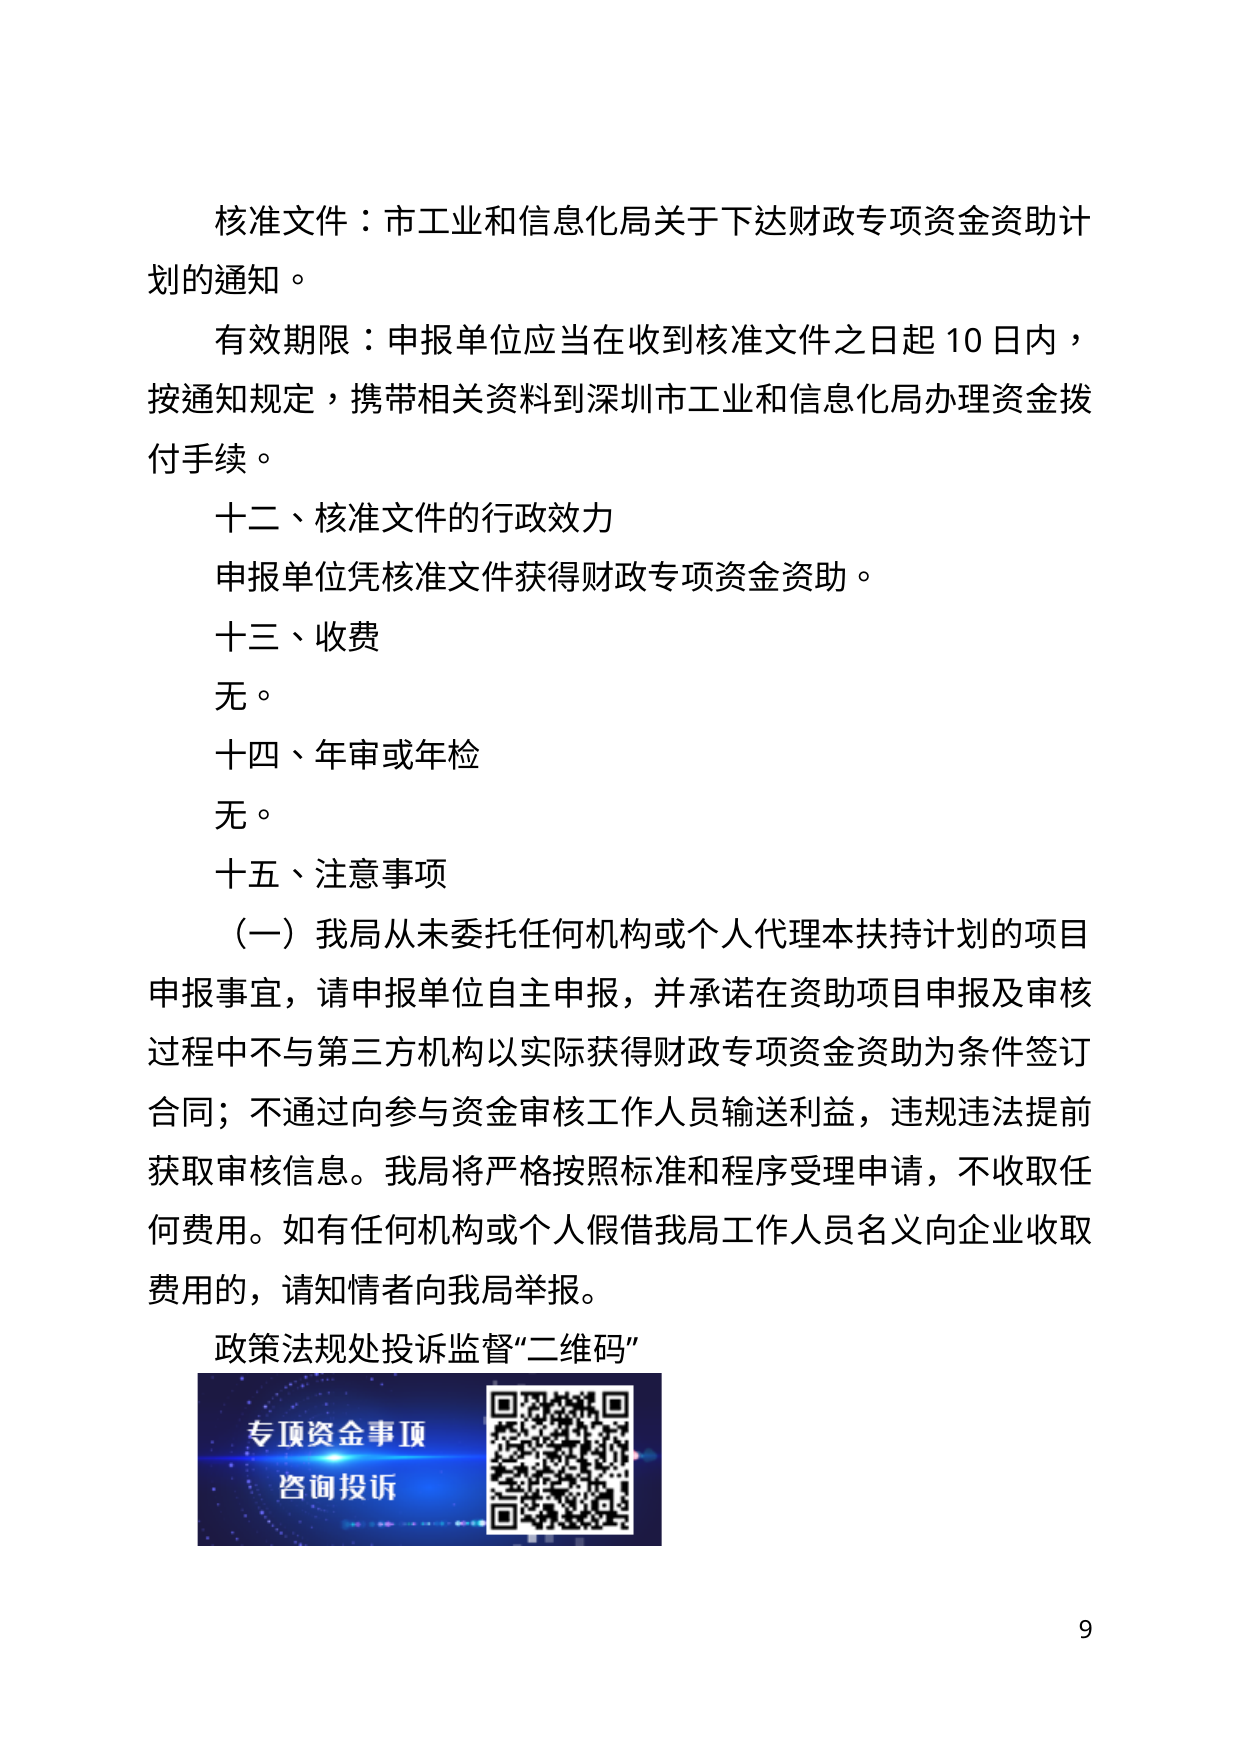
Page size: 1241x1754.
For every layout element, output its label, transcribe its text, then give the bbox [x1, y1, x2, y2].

text 无。 [148, 661, 1092, 720]
text 申报单位凭核准文件获得财政专项资金资助。 [148, 542, 1092, 602]
text 无。 [148, 780, 1092, 839]
picture [197, 1373, 662, 1546]
text 十三、收费 [148, 602, 1092, 661]
text 有效期限：申报单位应当在收到核准文件之日起10日内，按通知规定，携带相关资料到深圳市工业和信息化局办理资金拨付手续。 [148, 305, 1092, 483]
text 十五、注意事项 [148, 839, 1092, 898]
text 十四、年审或年检 [148, 720, 1092, 780]
text 政策法规处投诉监督“二维码” [148, 1314, 1092, 1373]
text （一）我局从未委托任何机构或个人代理本扶持计划的项目申报事宜，请申报单位自主申报，并承诺在资助项目申报及审核过程中不与第三方机构以实际获得财政专项资金资助为条件签订合同；不通过向参与资金审核工作人员输送利益，违规违法提前获取审核信息。我局将严格按照标准和程序受理申请，不收取任何费用。如有任何机构或个人假借我局工作人员名义向企业收取费用的，请知情者向我局举报。 [148, 898, 1092, 1314]
text 十二、核准文件的行政效力 [148, 483, 1092, 542]
text 核准文件：市工业和信息化局关于下达财政专项资金资助计划的通知。 [148, 186, 1092, 305]
